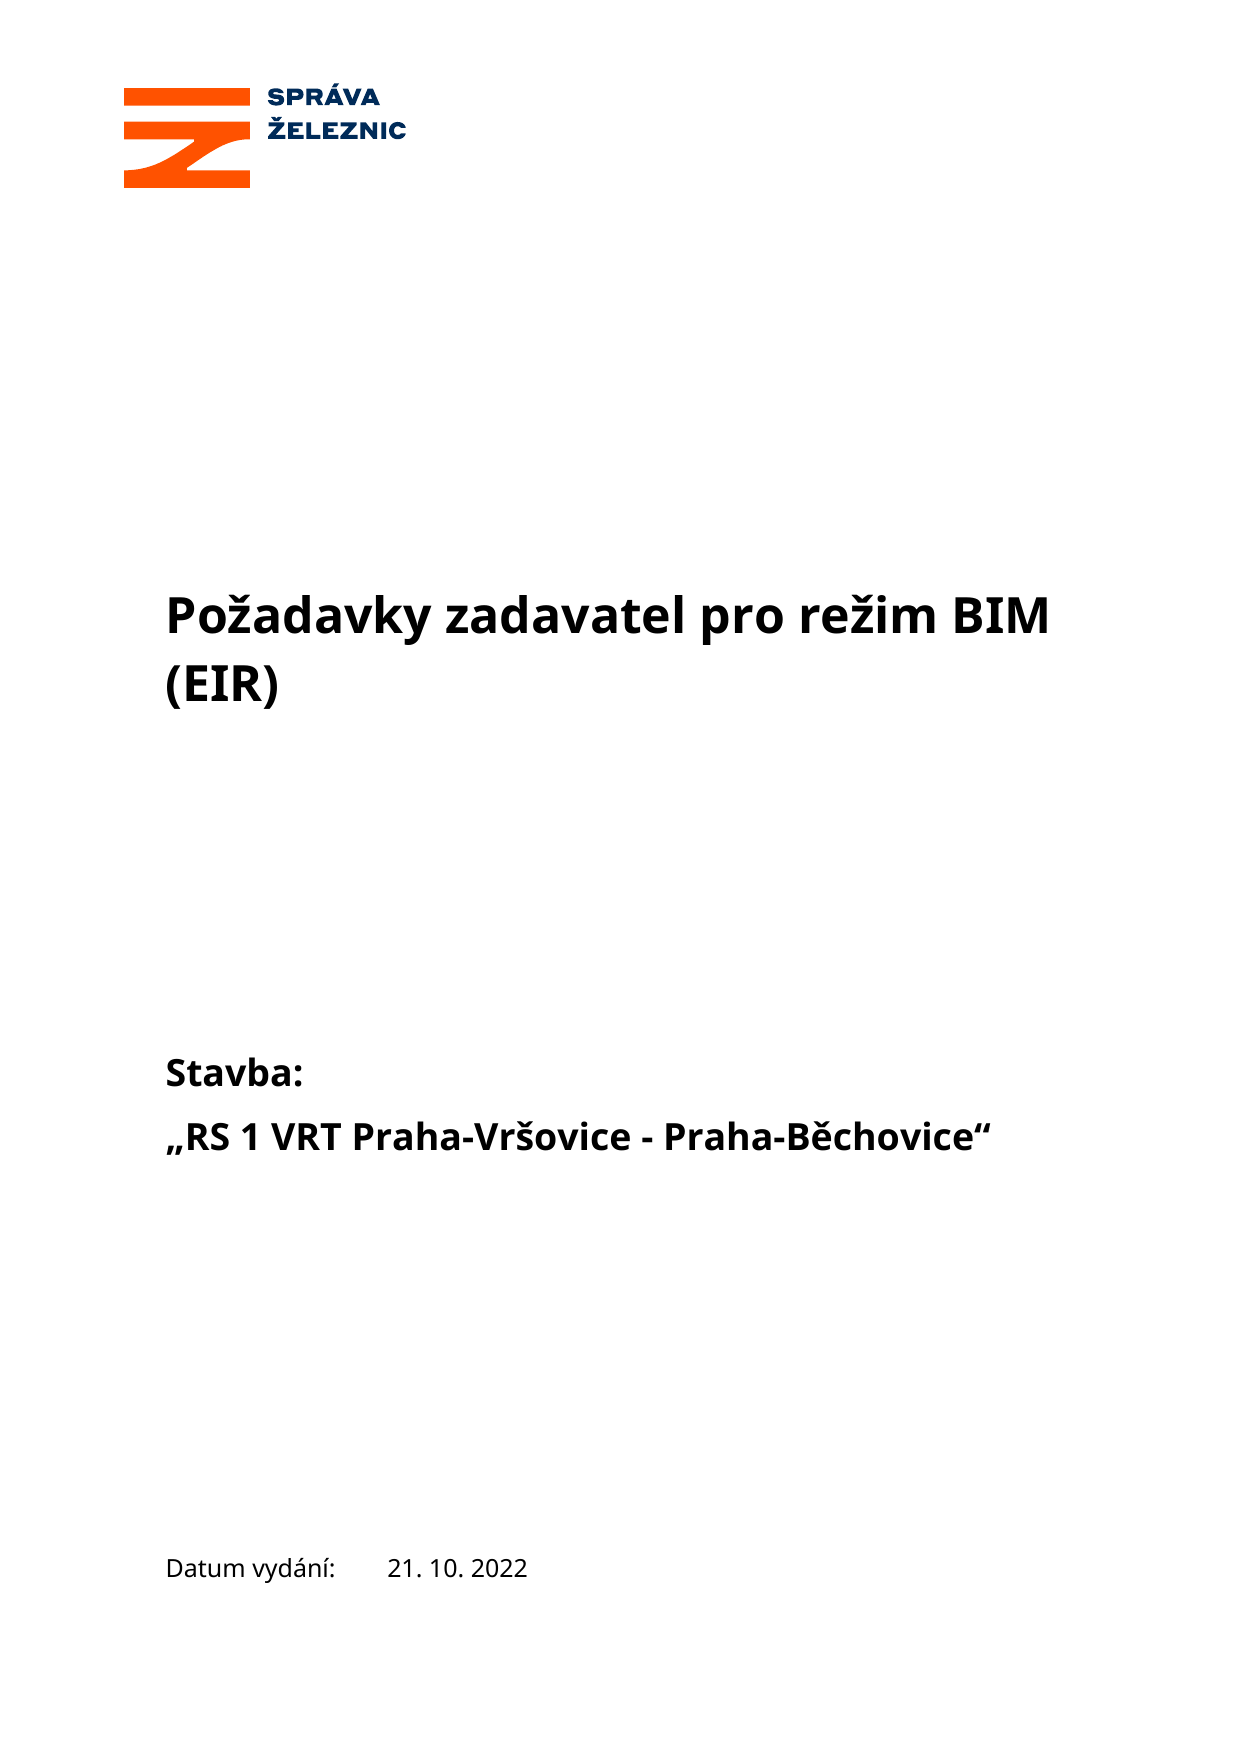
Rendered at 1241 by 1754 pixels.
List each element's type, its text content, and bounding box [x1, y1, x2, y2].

text Požadavky zadavatel pro režim BIM (EIR) [165, 580, 1075, 716]
text Stavba: [165, 1046, 1075, 1097]
text Datum vydání: 21. 10. 2022 [165, 1550, 1075, 1584]
